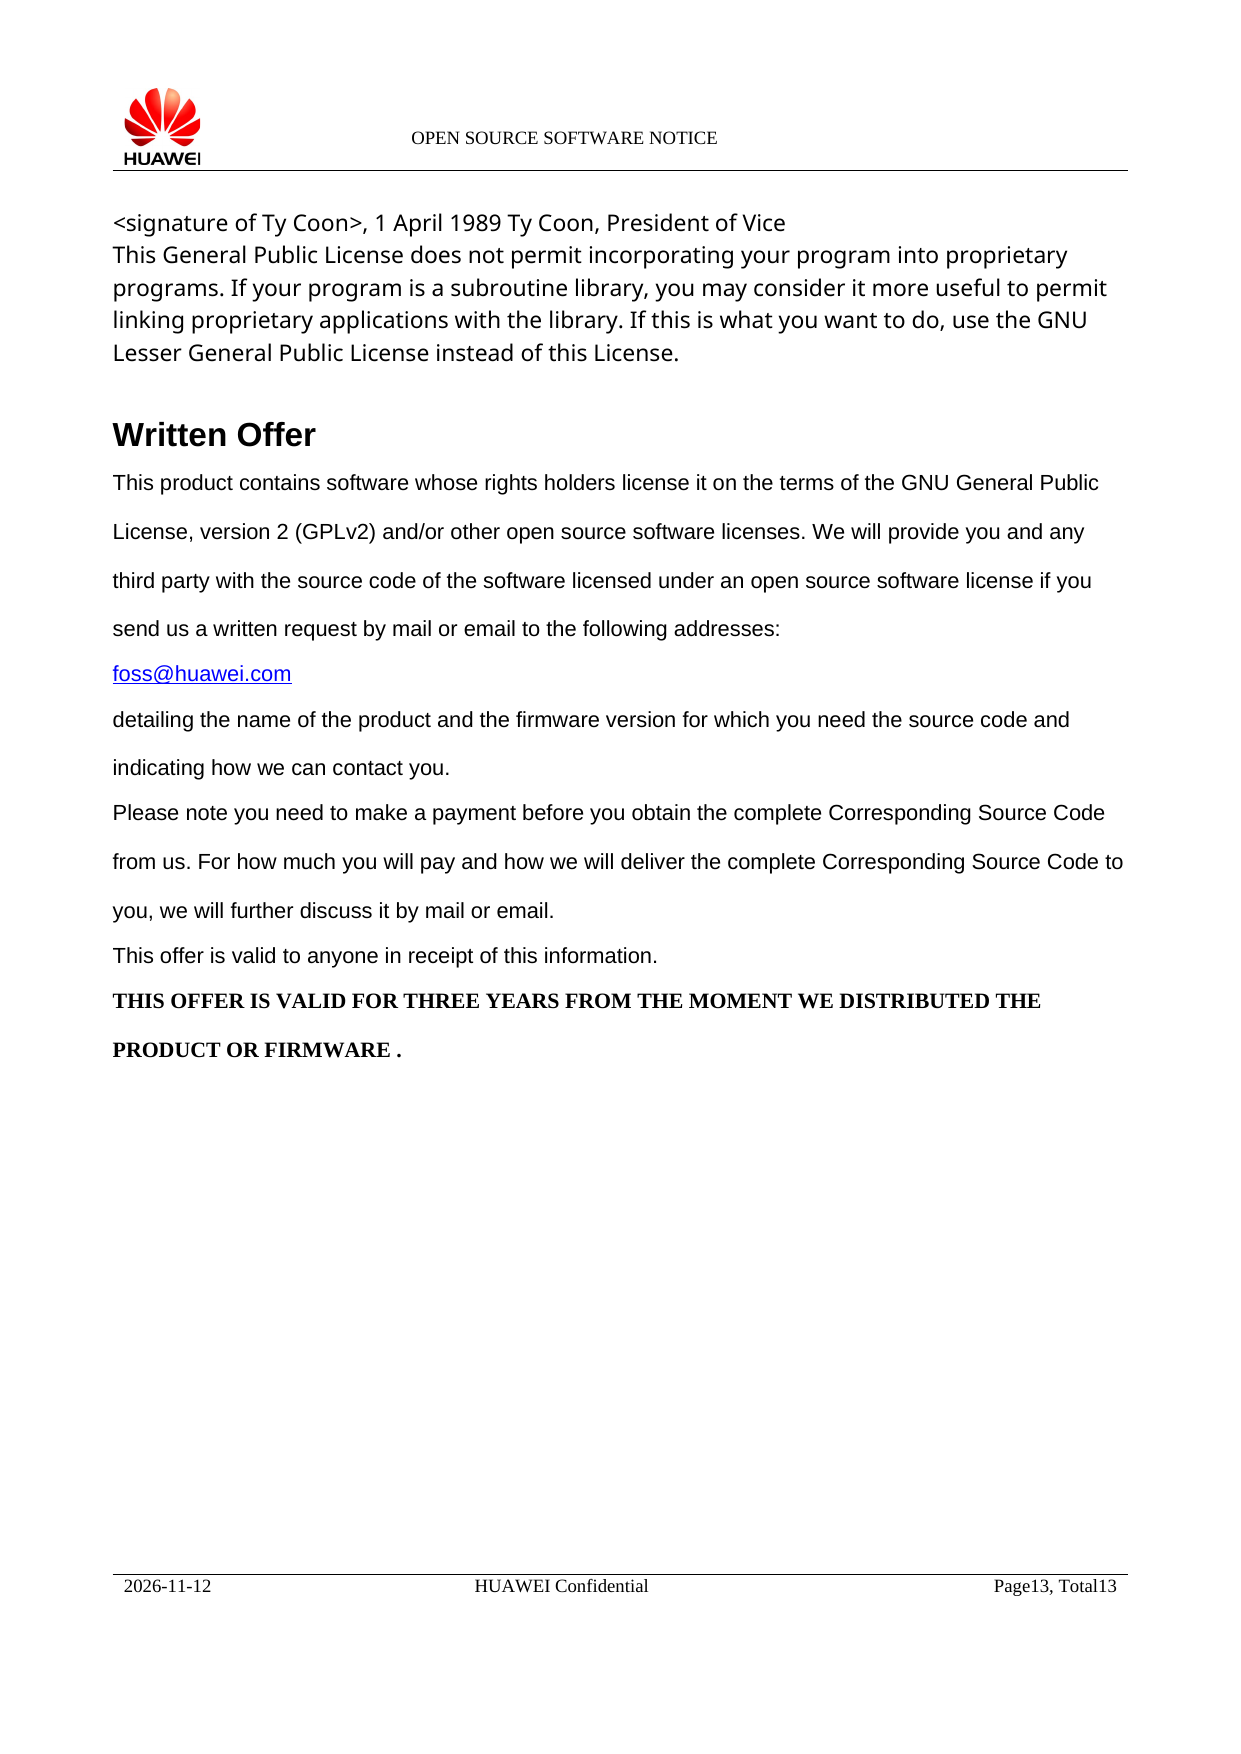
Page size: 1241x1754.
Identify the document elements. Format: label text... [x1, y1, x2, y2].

text This General Public License does not permit incorporating your program into proprietary programs. If your program is a subroutine library, you may consider it more useful to permit linking proprietary applications with the library. If this is what you want to do, use the GNU Lesser General Public License instead of this License. [112, 239, 1128, 369]
picture [124, 88, 201, 165]
text foss@huawei.com [112, 658, 1128, 690]
text This offer is valid for three years from the moment we distributed the product or firmware . [112, 984, 1128, 1066]
text Written Offer [112, 401, 1128, 466]
text detailing the name of the product and the firmware version for which you need the source code and indicating how we can contact you. [112, 703, 1128, 784]
text This offer is valid to anyone in receipt of this information. [112, 939, 1128, 972]
text Please note you need to make a payment before you obtain the complete Corresponding Source Code from us. For how much you will pay and how we will deliver the complete Corresponding Source Code to you, we will further discuss it by mail or email. [112, 797, 1128, 927]
text This product contains software whose rights holders license it on the terms of the GNU General Public License, version 2 (GPLv2) and/or other open source software licenses. We will provide you and any third party with the source code of the software licensed under an open source software license if you send us a written request by mail or email to the following addresses: [112, 466, 1128, 645]
text <signature of Ty Coon>, 1 April 1989 Ty Coon, President of Vice [112, 206, 1128, 239]
